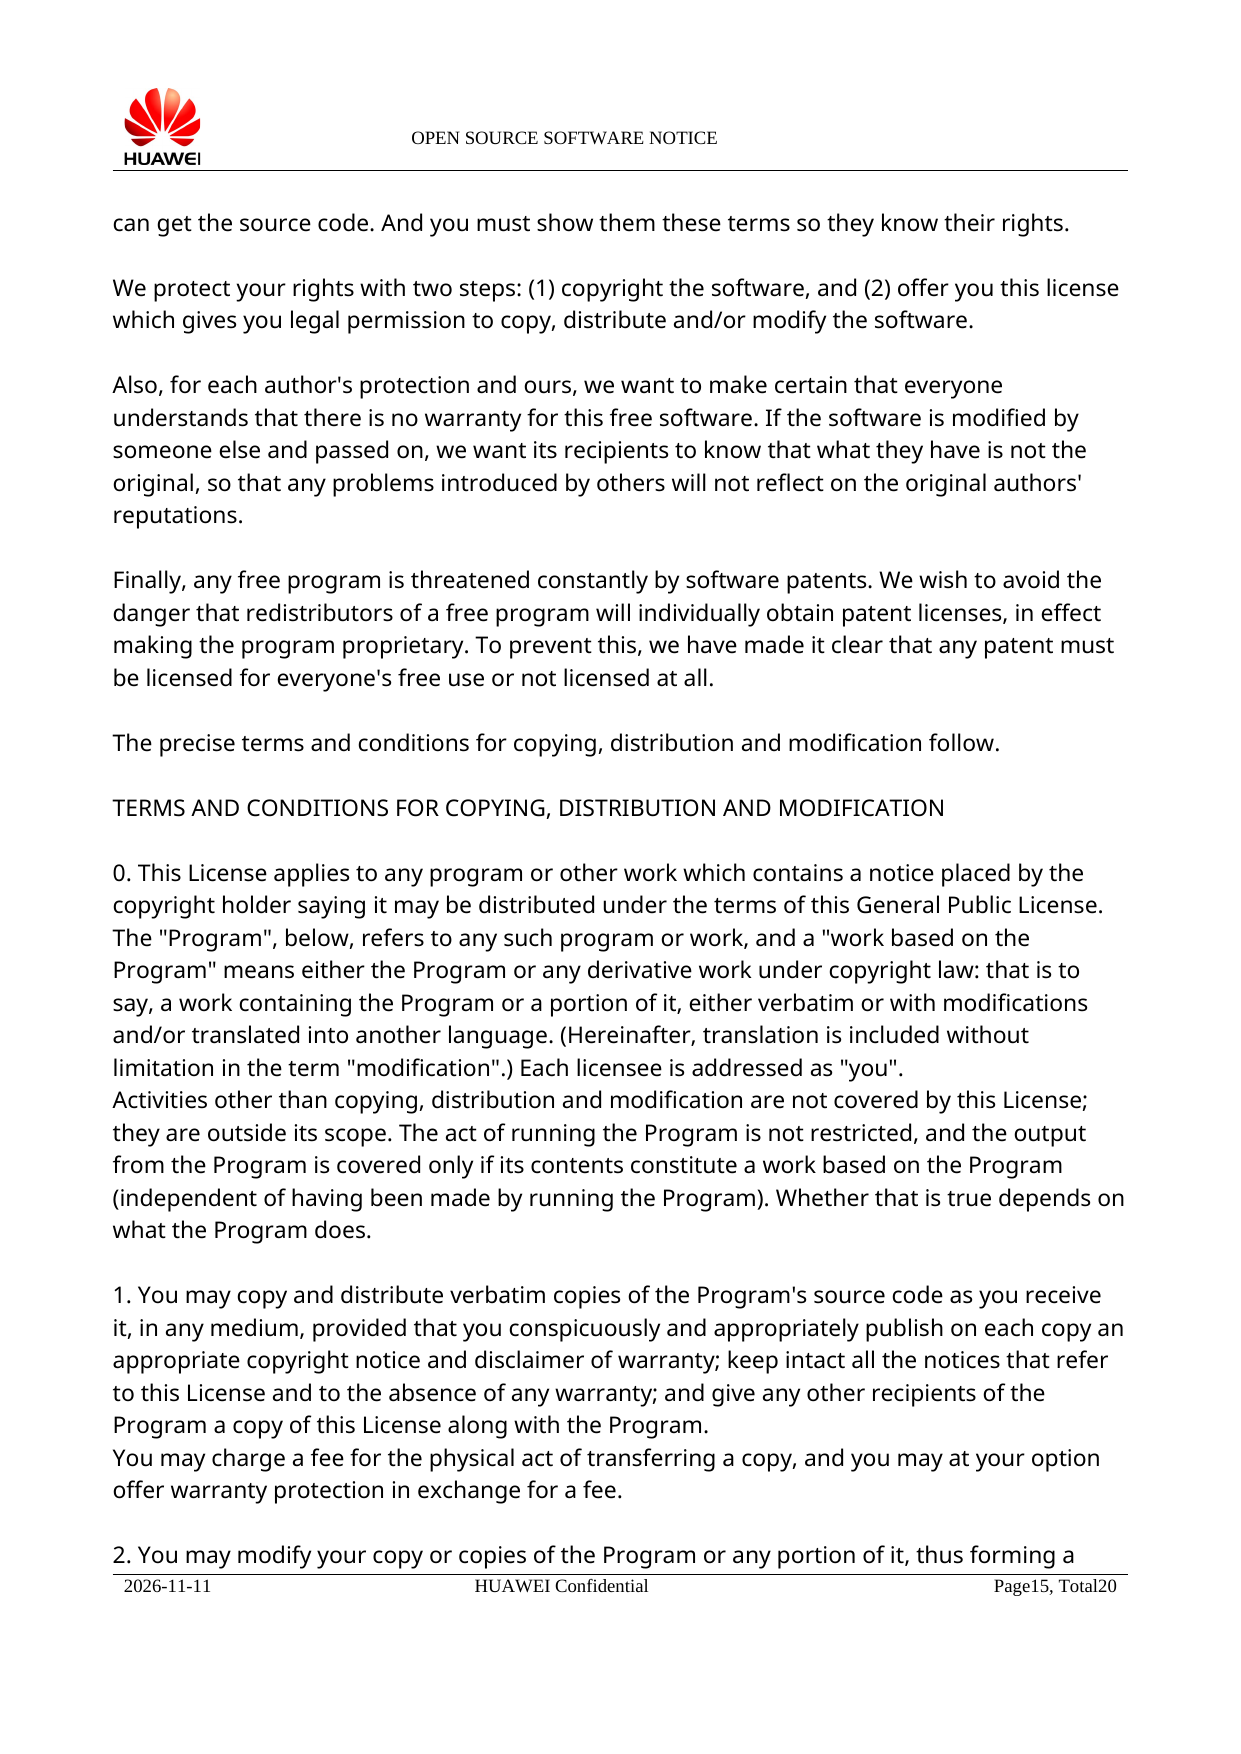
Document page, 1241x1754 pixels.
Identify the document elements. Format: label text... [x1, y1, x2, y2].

text You may charge a fee for the physical act of transferring a copy, and you may at your option offer warranty protection in exchange for a fee. [112, 1441, 1128, 1506]
text The precise terms and conditions for copying, distribution and modification follow. [112, 726, 1128, 759]
text TERMS AND CONDITIONS FOR COPYING, DISTRIBUTION AND MODIFICATION [112, 791, 1128, 824]
text 1. You may copy and distribute verbatim copies of the Program's source code as you receive it, in any medium, provided that you conspicuously and appropriately publish on each copy an appropriate copyright notice and disclaimer of warranty; keep intact all the notices that refer to this License and to the absence of any warranty; and give any other recipients of the Program a copy of this License along with the Program. [112, 1279, 1128, 1441]
text Activities other than copying, distribution and modification are not covered by this License; they are outside its scope. The act of running the Program is not restricted, and the output from the Program is covered only if its contents constitute a work based on the Program (independent of having been made by running the Program). Whether that is true depends on what the Program does. [112, 1084, 1128, 1246]
text Also, for each author's protection and ours, we want to make certain that everyone understands that there is no warranty for this free software. If the software is modified by someone else and passed on, we want its recipients to know that what they have is not the original, so that any problems introduced by others will not reflect on the original authors' reputations. [112, 369, 1128, 531]
picture [124, 88, 201, 165]
text 0. This License applies to any program or other work which contains a notice placed by the copyright holder saying it may be distributed under the terms of this General Public License. The "Program", below, refers to any such program or work, and a "work based on the Program" means either the Program or any derivative work under copyright law: that is to say, a work containing the Program or a portion of it, either verbatim or with modifications and/or translated into another language. (Hereinafter, translation is included without limitation in the term "modification".) Each licensee is addressed as "you". [112, 856, 1128, 1084]
text We protect your rights with two steps: (1) copyright the software, and (2) offer you this license which gives you legal permission to copy, distribute and/or modify the software. [112, 271, 1128, 336]
text Finally, any free program is threatened constantly by software patents. We wish to avoid the danger that redistributors of a free program will individually obtain patent licenses, in effect making the program proprietary. To prevent this, we have made it clear that any patent must be licensed for everyone's free use or not licensed at all. [112, 564, 1128, 694]
